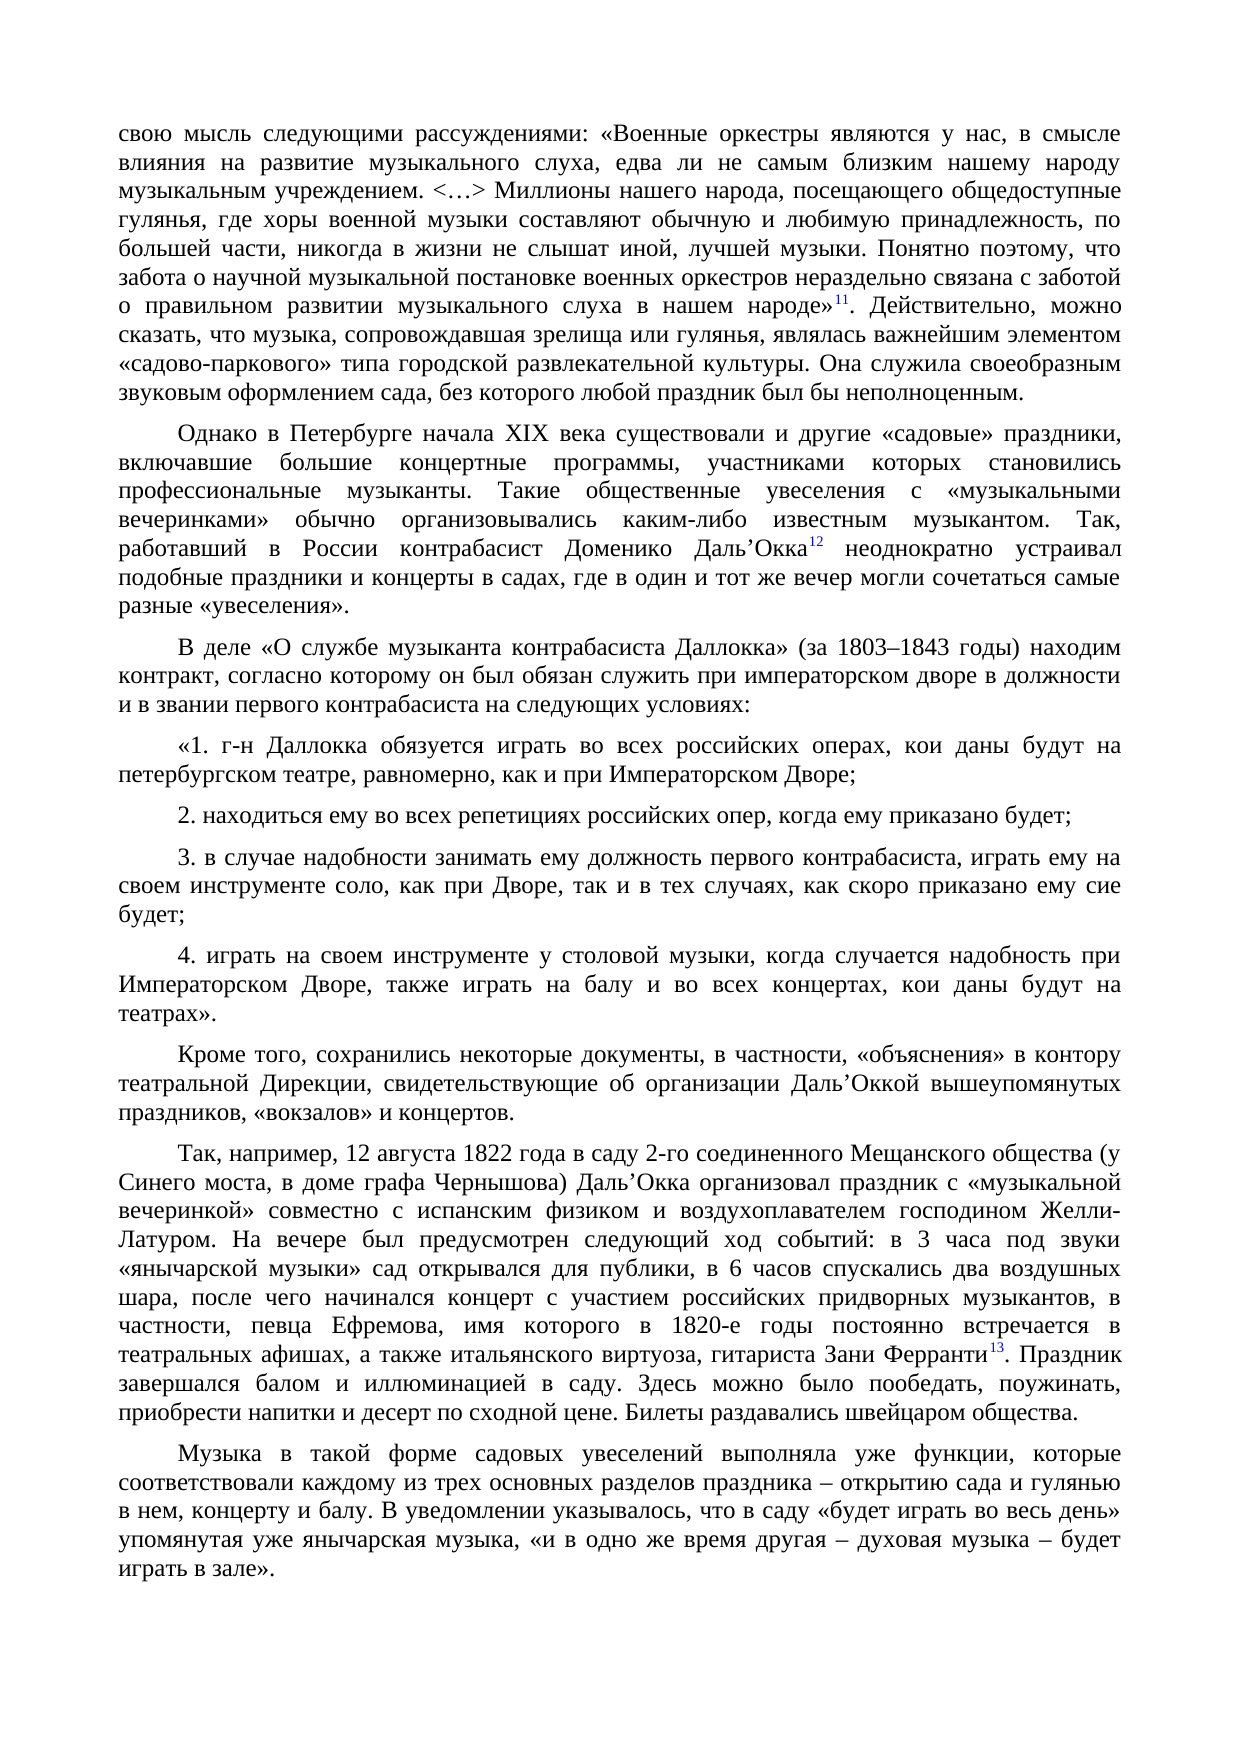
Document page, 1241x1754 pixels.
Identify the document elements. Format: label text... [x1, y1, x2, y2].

text Музыка в такой форме садовых увеселений выполняла уже функции, которые соответствовали каждому из трех основных разделов праздника – открытию сада и гулянью в нем, концерту и балу. В уведомлении указывалось, что в саду «будет играть во весь день» упомянутая уже янычарская музыка, «и в одно же время другая – духовая музыка – будет играть в зале». [118, 1438, 1122, 1582]
text В деле «О службе музыканта контрабасиста Даллокка» (за 1803–1843 годы) находим контракт, согласно которому он был обязан служить при императорском дворе в должности и в звании первого контрабасиста на следующих условиях: [118, 632, 1122, 718]
text Так, например, 12 августа 1822 года в саду 2-го соединенного Мещанского общества (у Синего моста, в доме графа Чернышова) Даль’Окка организовал праздник с «музыкальной вечеринкой» совместно с испанским физиком и воздухоплавателем господином Желли-Латуром. На вечере был предусмотрен следующий ход событий: в 3 часа под звуки «янычарской музыки» сад открывался для публики, в 6 часов спускались два воздушных шара, после чего начинался концерт с участием российских придворных музыкантов, в частности, певца Ефремова, имя которого в 1820-е годы постоянно встречается в театральных афишах, а также итальянского виртуоза, гитариста Зани Ферранти13. Праздник завершался балом и иллюминацией в саду. Здесь можно было пообедать, поужинать, приобрести напитки и десерт по сходной цене. Билеты раздавались швейцаром общества. [118, 1138, 1122, 1426]
text Кроме того, сохранились некоторые документы, в частности, «объяснения» в контору театральной Дирекции, свидетельствующие об организации Даль’Оккой вышеупомянутых праздников, «вокзалов» и концертов. [118, 1039, 1122, 1126]
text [118, 118, 1122, 406]
text 3. в случае надобности занимать ему должность первого контрабасиста, играть ему на своем инструменте соло, как при Дворе, так и в тех случаях, как скоро приказано ему сие будет; [118, 842, 1122, 928]
text «1. г-н Даллокка обязуется играть во всех российских операх, кои даны будут на петербургском театре, равномерно, как и при Императорском Дворе; [118, 731, 1122, 788]
text 2. находиться ему во всех репетициях российских опер, когда ему приказано будет; [118, 801, 1122, 829]
text 4. играть на своем инструменте у столовой музыки, когда случается надобность при Императорском Дворе, также играть на балу и во всех концертах, кои даны будут на театрах». [118, 941, 1122, 1027]
text Однако в Петербурге начала XIX века существовали и другие «садовые» праздники, включавшие большие концертные программы, участниками которых становились профессиональные музыканты. Такие общественные увеселения с «музыкальными вечеринками» обычно организовывались каким-либо известным музыкантом. Так, работавший в России контрабасист Доменико Даль’Окка12 неоднократно устраивал подобные праздники и концерты в садах, где в один и тот же вечер могли сочетаться самые разные «увеселения». [118, 418, 1122, 619]
